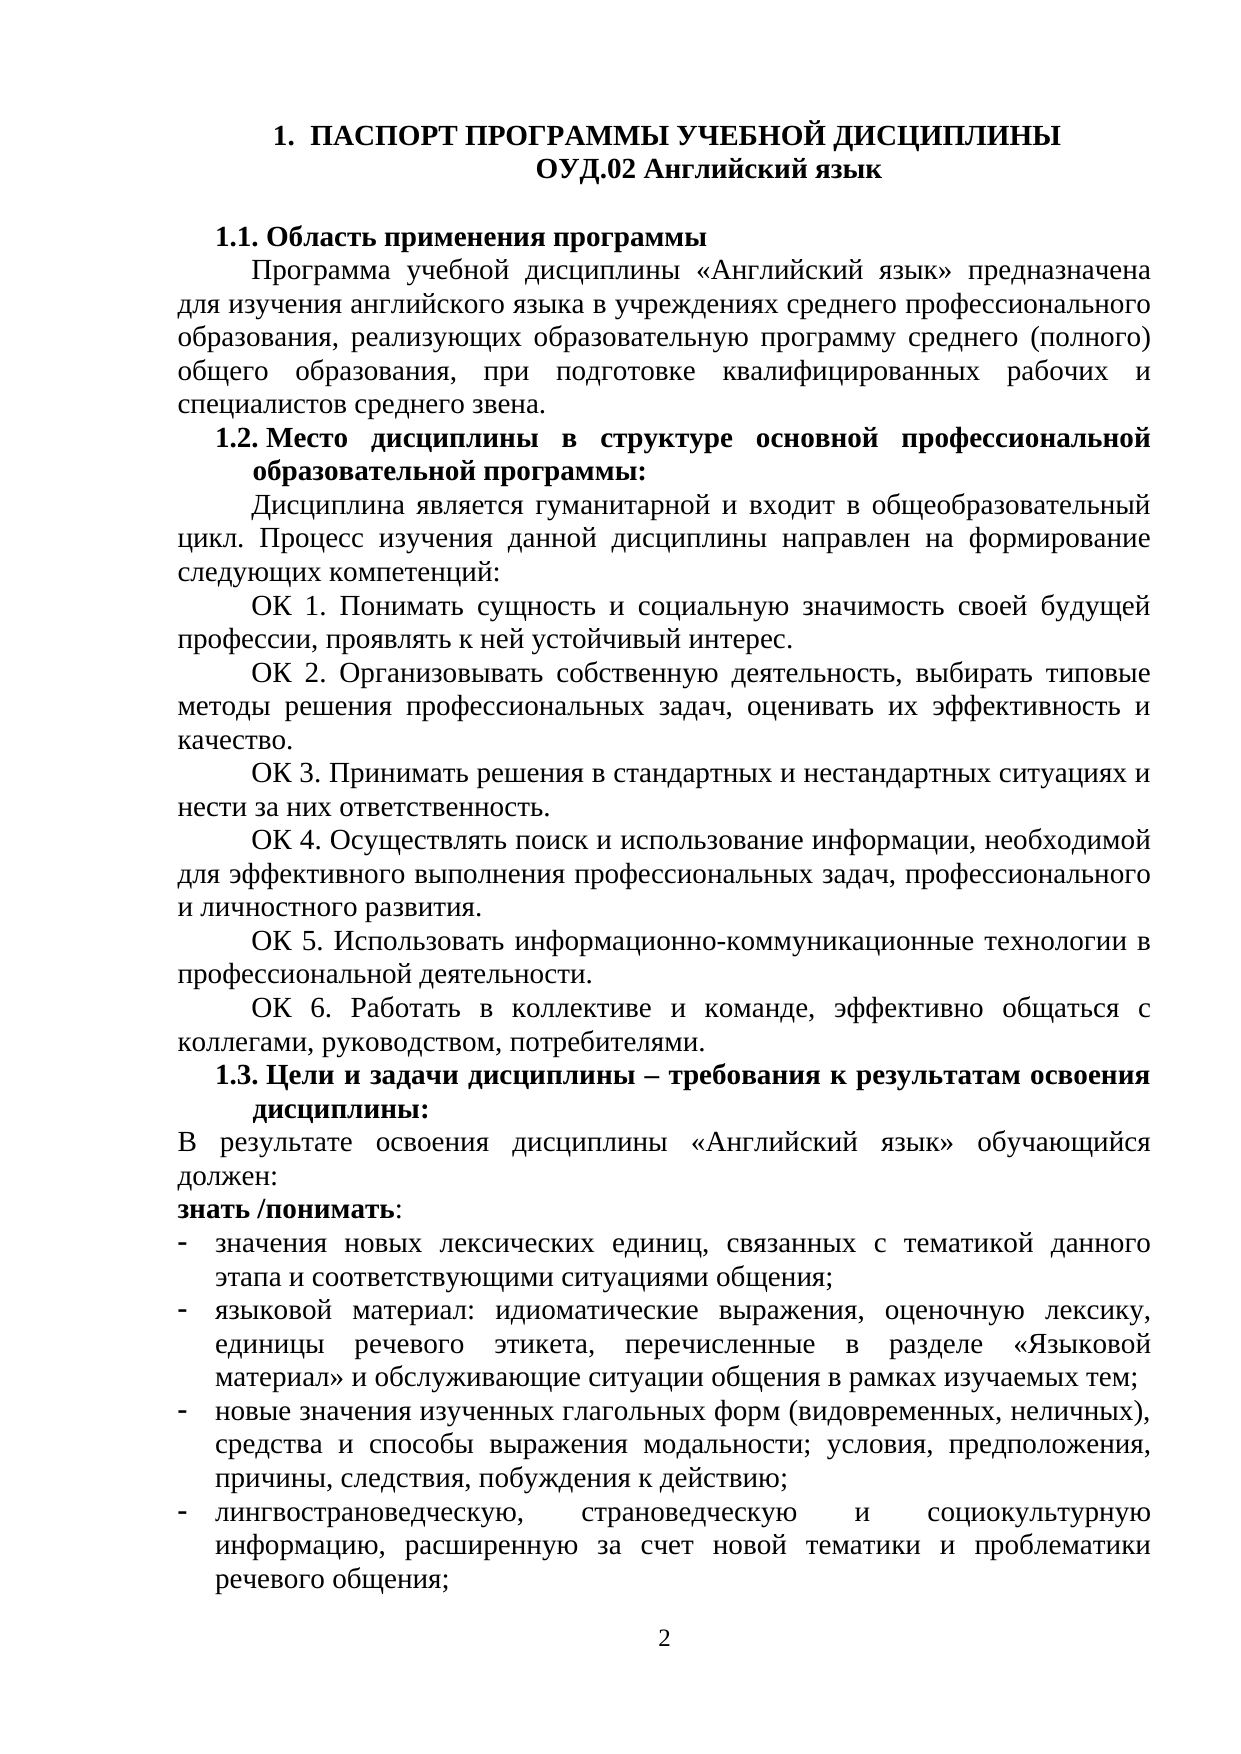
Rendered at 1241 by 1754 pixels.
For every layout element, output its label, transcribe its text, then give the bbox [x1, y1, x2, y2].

list значения новых лексических единиц, связанных с тематикой данного этапа и соответствующими ситуациями общения; [177, 1225, 1152, 1292]
text ОК 1. Понимать сущность и социальную значимость своей будущей профессии, проявлять к ней устойчивый интерес. [177, 588, 1152, 655]
text ОК 6. Работать в коллективе и команде, эффективно общаться с коллегами, руководством, потребителями. [177, 990, 1152, 1057]
list Область применения программы [215, 219, 1152, 252]
list Место дисциплины в структуре основной профессиональной образовательной программы: [215, 420, 1152, 487]
list Цели и задачи дисциплины – требования к результатам освоения дисциплины: [215, 1057, 1152, 1124]
text ОК 2. Организовывать собственную деятельность, выбирать типовые методы решения профессиональных задач, оценивать их эффективность и качество. [177, 655, 1152, 755]
text ОК 5. Использовать информационно-коммуникационные технологии в профессиональной деятельности. [177, 923, 1152, 990]
text ОК 4. Осуществлять поиск и использование информации, необходимой для эффективного выполнения профессиональных задач, профессионального и личностного развития. [177, 822, 1152, 923]
text В результате освоения дисциплины «Английский язык» обучающийся должен: [177, 1124, 1152, 1191]
list новые значения изученных глагольных форм (видовременных, неличных), средства и способы выражения модальности; условия, предположения, причины, следствия, побуждения к действию; [177, 1393, 1152, 1494]
text знать /понимать: [177, 1191, 1152, 1225]
list лингвострановедческую, страноведческую и социокультурную информацию, расширенную за счет новой тематики и проблематики речевого общения; [177, 1494, 1152, 1594]
list языковой материал: идиоматические выражения, оценочную лексику, единицы речевого этикета, перечисленные в разделе «Языковой материал» и обслуживающие ситуации общения в рамках изучаемых тем; [177, 1292, 1152, 1393]
text Дисциплина является гуманитарной и входит в общеобразовательный цикл. Процесс изучения данной дисциплины направлен на формирование следующих компетенций: [177, 487, 1152, 588]
list ПАСПОРТ ПРОГРАММЫ УЧЕБНОЙ ДИСЦИПЛИНЫ ОУД.02 Английский язык [215, 118, 1152, 185]
text ОК 3. Принимать решения в стандартных и нестандартных ситуациях и нести за них ответственность. [177, 755, 1152, 822]
text Программа учебной дисциплины «Английский язык» предназначена для изучения английского языка в учреждениях среднего профессионального образования, реализующих образовательную программу среднего (полного) общего образования, при подготовке квалифицированных рабочих и специалистов среднего звена. [177, 252, 1152, 420]
